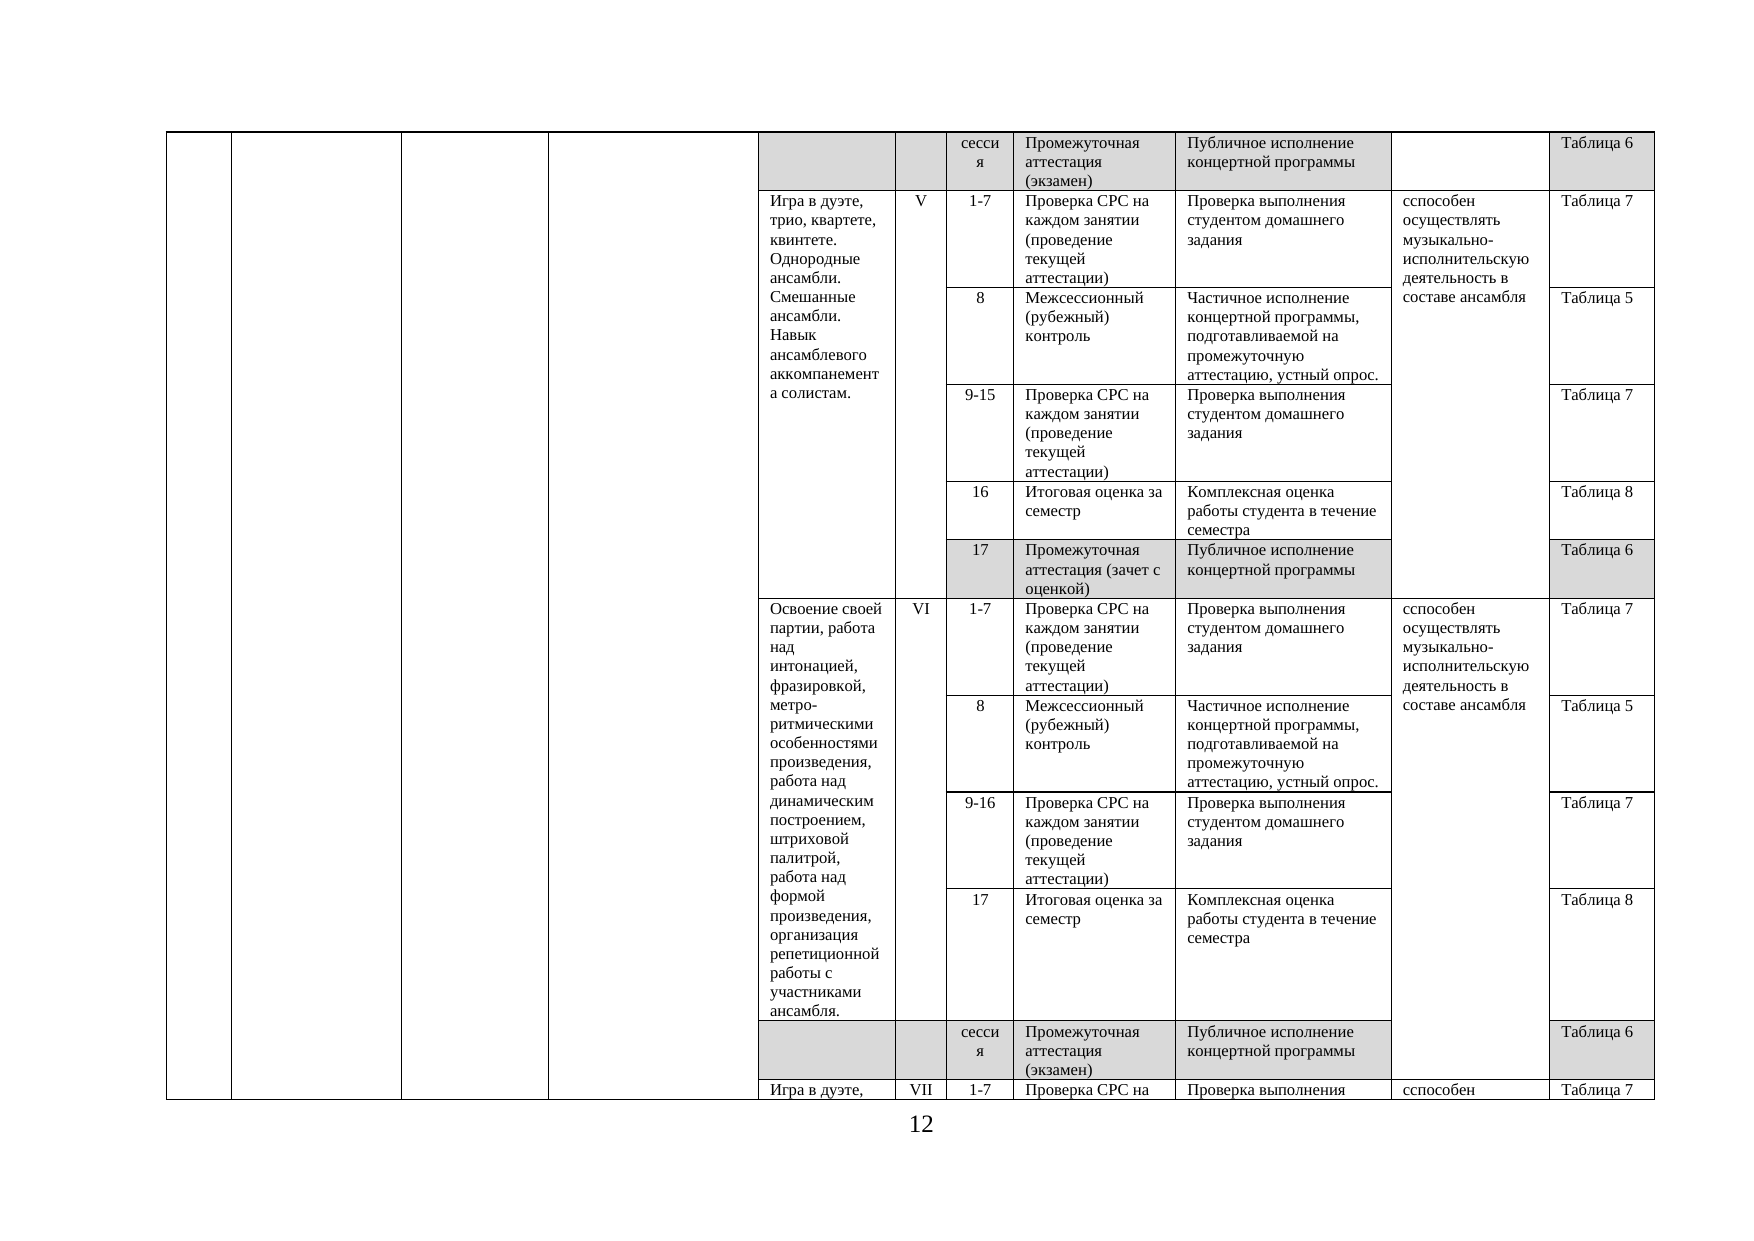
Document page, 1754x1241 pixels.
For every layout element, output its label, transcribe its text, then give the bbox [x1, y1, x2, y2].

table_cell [759, 1080, 895, 1099]
table_cell Межсессионный (рубежный) контроль [1014, 696, 1175, 791]
table_cell Таблица 7 [1550, 793, 1654, 888]
table_cell Таблица 5 [1550, 696, 1654, 791]
table_cell Таблица 7 [1550, 599, 1654, 694]
table_cell cспособен осуществлять музыкально-исполнительскую деятельность в составе ансамбля [1392, 599, 1549, 1079]
table_cell 1-7 [947, 191, 1013, 287]
table_cell Таблица 6 [1550, 133, 1654, 190]
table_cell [1392, 1080, 1549, 1099]
table_cell Публичное исполнение концертной программы [1176, 540, 1391, 598]
table_cell Таблица 6 [1550, 540, 1654, 598]
table_cell Промежуточная аттестация (зачет с оценкой) [1014, 540, 1175, 598]
table_cell Проверка СРС на каждом занятии (проведение текущей аттестации) [1014, 385, 1175, 481]
table_cell Таблица 5 [1550, 288, 1654, 384]
table_cell Итоговая оценка за семестр [1014, 482, 1175, 539]
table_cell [1014, 191, 1175, 287]
table_cell Проверка СРС на каждом занятии (проведение текущей аттестации) [1014, 793, 1175, 888]
table_cell Таблица 7 [1550, 1080, 1654, 1099]
table_cell [759, 133, 895, 190]
table_cell Таблица 8 [1550, 889, 1654, 1020]
table_cell Публичное исполнение концертной программы [1176, 133, 1391, 190]
table_cell Промежуточная аттестация (экзамен) [1014, 133, 1175, 190]
table_cell Частичное исполнение концертной программы, подготавливаемой на промежуточную аттестацию, устный опрос. [1176, 288, 1391, 384]
table_cell Проверка выполнения студентом домашнего задания [1176, 793, 1391, 888]
table_cell VI [896, 599, 946, 1020]
table_cell Частичное исполнение концертной программы, подготавливаемой на промежуточную аттестацию, устный опрос. [1176, 696, 1391, 791]
table_cell [896, 133, 946, 190]
table_cell [759, 1021, 895, 1079]
table_cell 16 [947, 482, 1013, 539]
table_cell 1-7 [947, 599, 1013, 694]
table_cell Комплексная оценка работы студента в течение семестра [1176, 482, 1391, 539]
table_cell Публичное исполнение концертной программы [1176, 1021, 1391, 1079]
table_cell V [896, 191, 946, 598]
table_cell сессия [947, 133, 1013, 190]
table_cell VII [896, 1080, 946, 1099]
table_cell Комплексная оценка работы студента в течение семестра [1176, 889, 1391, 1020]
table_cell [1176, 1080, 1391, 1099]
table_cell Таблица 7 [1550, 385, 1654, 481]
table_cell 9-16 [947, 793, 1013, 888]
table_cell Освоение своей партии, работа над интонацией, фразировкой, метро-ритмическими особенностями произведения, работа над динамическим построением, штриховой палитрой, работа над формой произведения, организация репетиционной работы с участниками ансамбля. [759, 599, 895, 1020]
table_cell Таблица 8 [1550, 482, 1654, 539]
table_cell Промежуточная аттестация (экзамен) [1014, 1021, 1175, 1079]
table_cell Таблица 7 [1550, 191, 1654, 287]
table_cell Проверка выполнения студентом домашнего задания [1176, 385, 1391, 481]
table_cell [1014, 1080, 1175, 1099]
table_cell 8 [947, 288, 1013, 384]
table_cell 1-7 [947, 1080, 1013, 1099]
table_cell Игра в дуэте, трио, квартете, квинтете. Однородные ансамбли. Смешанные ансамбли. Навык ансамблевого аккомпанемента солистам. [759, 191, 895, 598]
table_cell Итоговая оценка за семестр [1014, 889, 1175, 1020]
table_cell Межсессионный (рубежный) контроль [1014, 288, 1175, 384]
table_cell Таблица 6 [1550, 1021, 1654, 1079]
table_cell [1176, 191, 1391, 287]
table_cell Проверка выполнения студентом домашнего задания [1176, 599, 1391, 694]
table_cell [1392, 191, 1549, 598]
table_cell 9-15 [947, 385, 1013, 481]
table_cell [896, 1021, 946, 1079]
table_cell 17 [947, 889, 1013, 1020]
table_cell сессия [947, 1021, 1013, 1079]
table_cell Проверка СРС на каждом занятии (проведение текущей аттестации) [1014, 599, 1175, 694]
table_cell 8 [947, 696, 1013, 791]
table_cell 17 [947, 540, 1013, 598]
